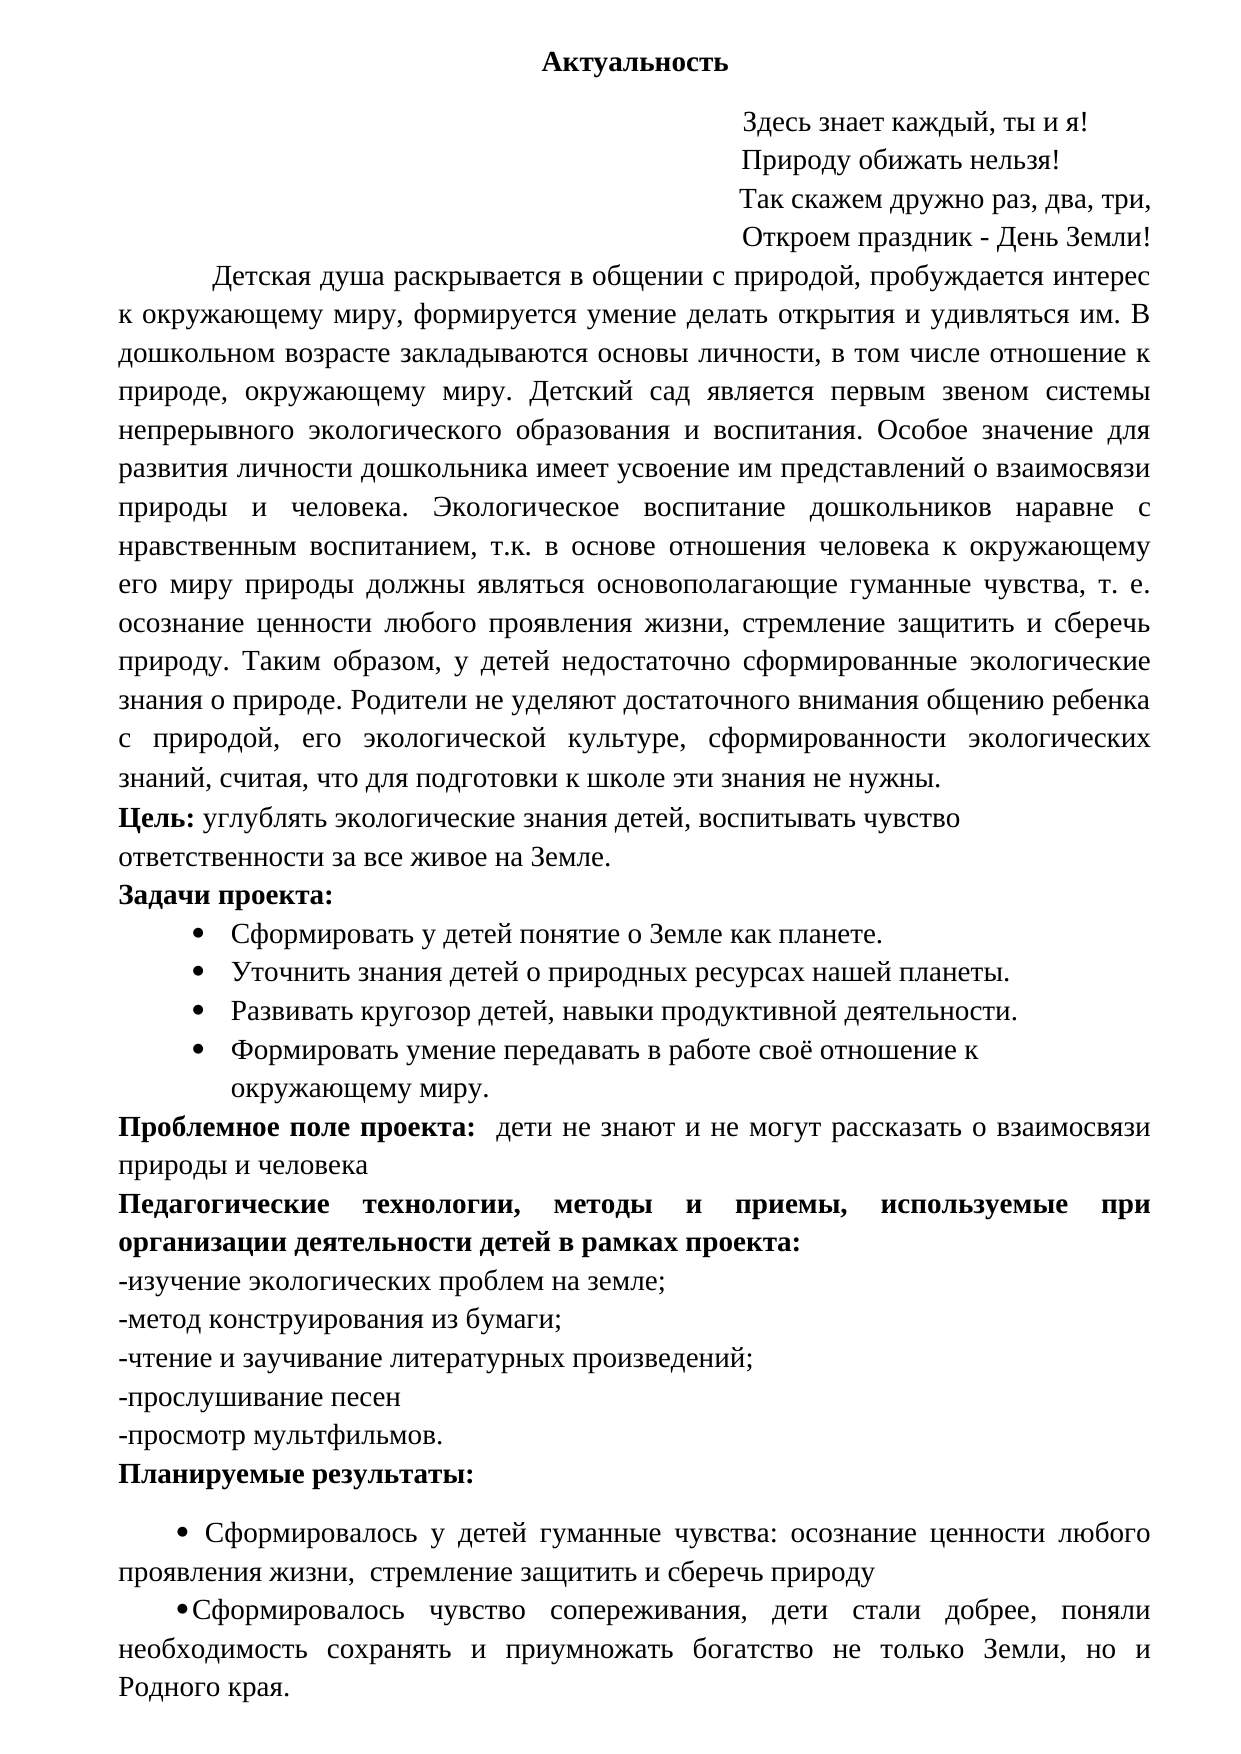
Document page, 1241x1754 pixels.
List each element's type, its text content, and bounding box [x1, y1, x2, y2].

text Проблемное поле проекта: дети не знают и не могут рассказать о взаимосвязи природы и человека [118, 1109, 1152, 1181]
text Цель: углублять экологические знания детей, воспитывать чувство ответственности за все живое на Земле. [118, 800, 1152, 872]
text Детская душа раскрывается в общении с природой, пробуждается интерес к окружающему миру, формируется умение делать открытия и удивляться им. В дошкольном возрасте закладываются основы личности, в том числе отношение к природе, окружающему миру. Детский сад является первым звеном системы непрерывного экологического образования и воспитания. Особое значение для развития личности дошкольника имеет усвоение им представлений о взаимосвязи природы и человека. Экологическое воспитание дошкольников наравне с нравственным воспитанием, т.к. в основе отношения человека к окружающему его миру природы должны являться основополагающие гуманные чувства, т. е. осознание ценности любого проявления жизни, стремление защитить и сберечь природу. Таким образом, у детей недостаточно сформированные экологические знания о природе. Родители не уделяют достаточного внимания общению ребенка с природой, его экологической культуре, сформированности экологических знаний, считая, что для подготовки к школе эти знания не нужны. [118, 258, 1152, 795]
text Педагогические технологии, методы и приемы, используемые при организации деятельности детей в рамках проекта: [118, 1186, 1152, 1258]
text -чтение и заучивание литературных произведений; [118, 1340, 1152, 1374]
text Здесь знает каждый, ты и я! [118, 104, 1152, 137]
list Развивать кругозор детей, навыки продуктивной деятельности. [193, 993, 1152, 1027]
text Задачи проекта: [118, 877, 1152, 911]
list Сформировать у детей понятие о Земле как планете. [193, 916, 1152, 949]
text Природу обижать нельзя! [118, 142, 1152, 176]
text Откроем праздник - День Земли! [118, 219, 1152, 253]
text Планируемые результаты: [118, 1456, 1152, 1489]
text -метод конструирования из бумаги; [118, 1302, 1152, 1335]
list Уточнить знания детей о природных ресурсах нашей планеты. [193, 954, 1152, 988]
text Актуальность [118, 44, 1152, 78]
text -прослушивание песен [118, 1379, 1152, 1412]
list Сформировалось у детей гуманные чувства: осознание ценности любого проявления жизни, стремление защитить и сберечь природу [118, 1515, 1152, 1587]
list Формировать умение передавать в работе своё отношение к окружающему миру. [193, 1032, 1152, 1104]
text Так скажем дружно раз, два, три, [118, 181, 1152, 214]
text -просмотр мультфильмов. [118, 1417, 1152, 1451]
list Сформировалось чувство сопереживания, дети стали добрее, поняли необходимость сохранять и приумножать богатство не только Земли, но и Родного края. [118, 1592, 1152, 1703]
text -изучение экологических проблем на земле; [118, 1263, 1152, 1297]
